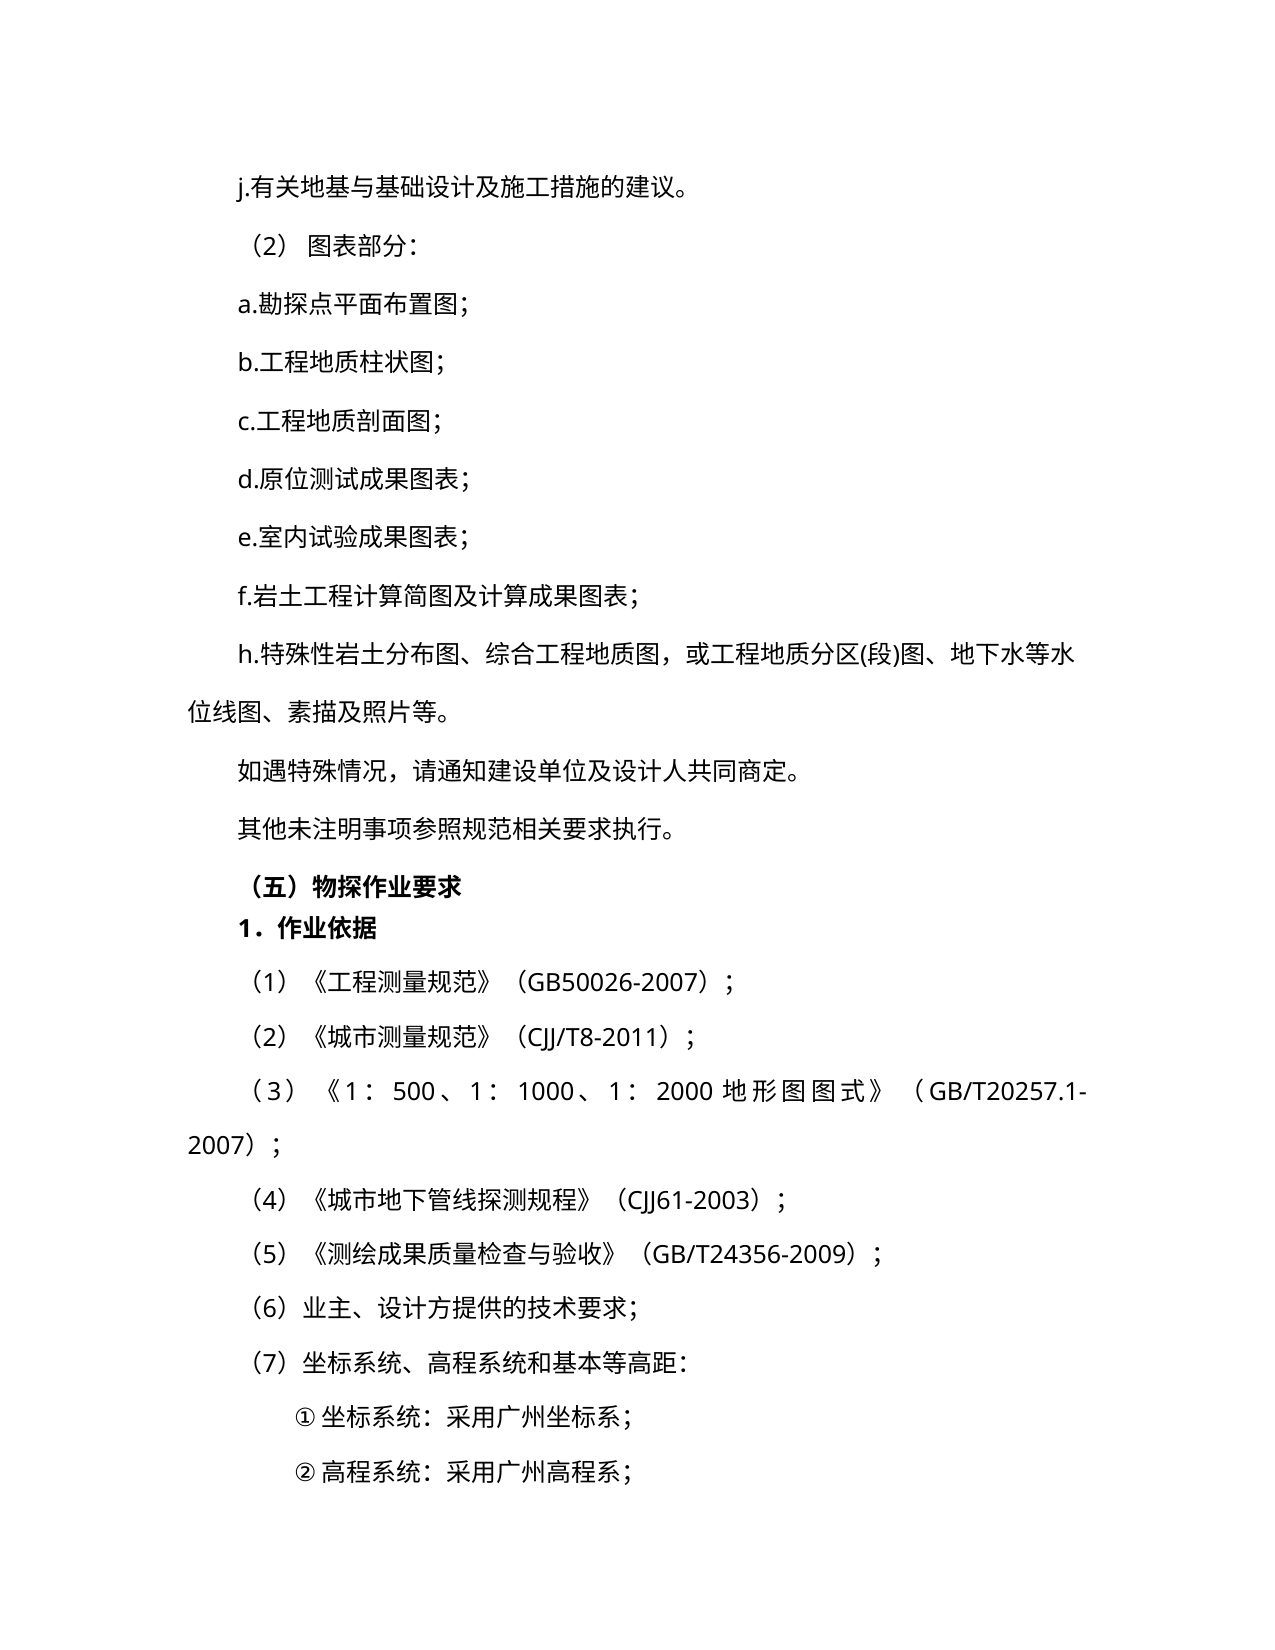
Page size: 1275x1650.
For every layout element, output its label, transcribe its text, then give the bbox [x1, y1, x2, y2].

text c.工程地质剖面图； [187, 383, 1087, 442]
text 其他未注明事项参照规范相关要求执行。 [187, 792, 1087, 850]
text ②高程系统：采用广州高程系； [187, 1452, 1087, 1488]
text a.勘探点平面布置图； [187, 267, 1087, 325]
text （3）《1：500、1：1000、1：2000地形图图式》（GB/T20257.1-2007）； [187, 1071, 1087, 1162]
text 如遇特殊情况，请通知建设单位及设计人共同商定。 [187, 733, 1087, 792]
text （五）物探作业要求 [187, 850, 1087, 908]
text （1）《工程测量规范》（GB50026-2007）； [187, 963, 1087, 999]
text d.原位测试成果图表； [187, 442, 1087, 500]
text 1．作业依据 [187, 908, 1087, 944]
text ①坐标系统：采用广州坐标系； [187, 1398, 1087, 1434]
text （4）《城市地下管线探测规程》（CJJ61-2003）； [187, 1180, 1087, 1216]
text （2） 图表部分： [187, 208, 1087, 267]
text j.有关地基与基础设计及施工措施的建议。 [187, 150, 1087, 208]
text （2）《城市测量规范》（CJJ/T8-2011）； [187, 1017, 1087, 1053]
text （7）坐标系统、高程系统和基本等高距： [187, 1343, 1087, 1379]
text e.室内试验成果图表； [187, 500, 1087, 558]
text b.工程地质柱状图； [187, 325, 1087, 383]
text （5）《测绘成果质量检查与验收》（GB/T24356-2009）； [187, 1234, 1087, 1271]
text f.岩土工程计算简图及计算成果图表； [187, 558, 1087, 617]
text h.特殊性岩土分布图、综合工程地质图，或工程地质分区(段)图、地下水等水位线图、素描及照片等。 [187, 617, 1087, 733]
text （6）业主、设计方提供的技术要求； [187, 1289, 1087, 1325]
